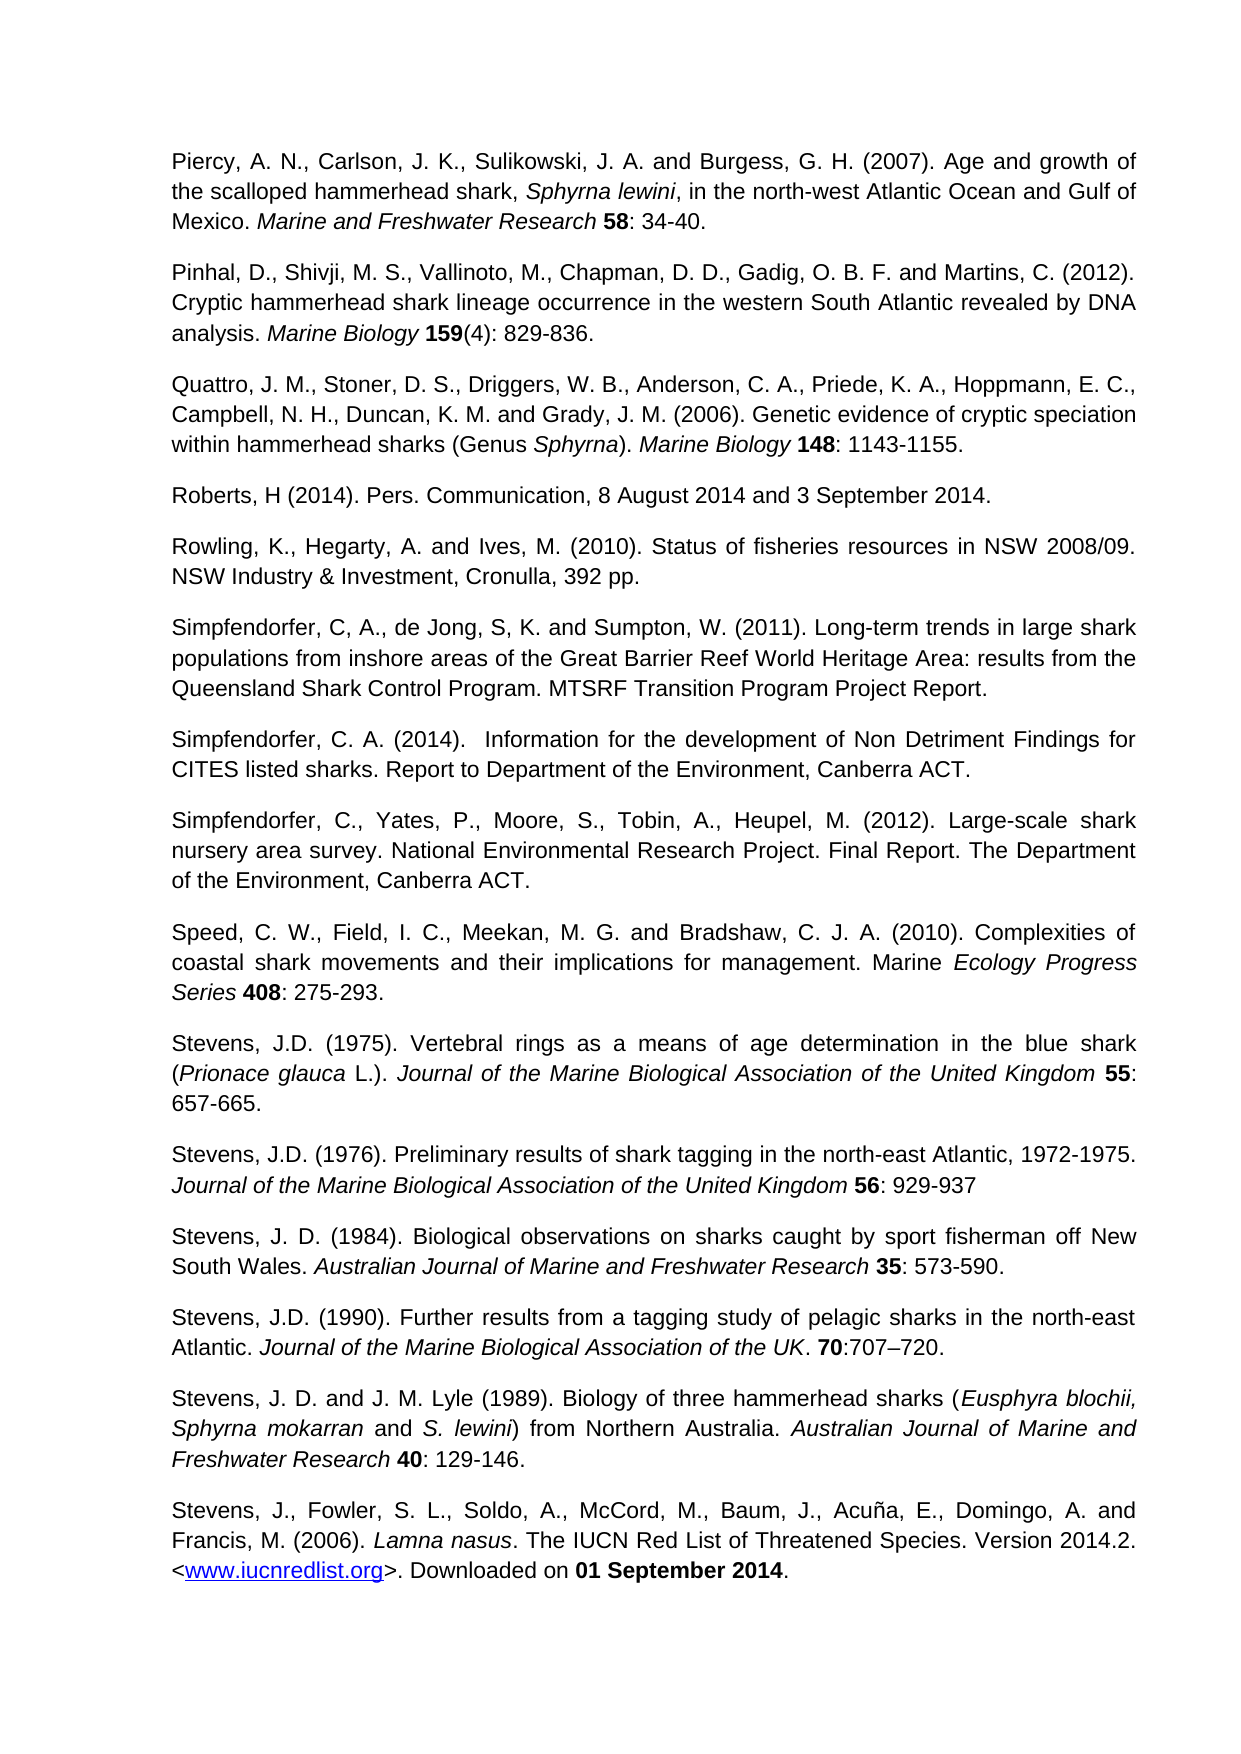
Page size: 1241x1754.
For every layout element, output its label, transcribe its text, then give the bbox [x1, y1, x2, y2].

text Quattro, J. M., Stoner, D. S., Driggers, W. B., Anderson, C. A., Priede, K. A., Hoppmann, E. C., Campbell, N. H., Duncan, K. M. and Grady, J. M. (2006). Genetic evidence of cryptic speciation within hammerhead sharks (Genus Sphyrna). Marine Biology 148: 1143-1155. [171, 371, 1137, 457]
text Pinhal, D., Shivji, M. S., Vallinoto, M., Chapman, D. D., Gadig, O. B. F. and Martins, C. (2012). Cryptic hammerhead shark lineage occurrence in the western South Atlantic revealed by DNA analysis. Marine Biology 159(4): 829-836. [171, 259, 1137, 346]
text Roberts, H (2014). Pers. Communication, 8 August 2014 and 3 September 2014. [171, 482, 1137, 508]
text Stevens, J.D. (1976). Preliminary results of shark tagging in the north-east Atlantic, 1972-1975. Journal of the Marine Biological Association of the United Kingdom 56: 929-937 [171, 1141, 1137, 1198]
text Stevens, J.D. (1975). Vertebral rings as a means of age determination in the blue shark (Prionace glauca L.). Journal of the Marine Biological Association of the United Kingdom 55: 657-665. [171, 1030, 1137, 1117]
text Stevens, J. D. (1984). Biological observations on sharks caught by sport fisherman off New South Wales. Australian Journal of Marine and Freshwater Research 35: 573-590. [171, 1223, 1137, 1279]
text Speed, C. W., Field, I. C., Meekan, M. G. and Bradshaw, C. J. A. (2010). Complexities of coastal shark movements and their implications for management. Marine Ecology Progress Series 408: 275-293. [171, 918, 1137, 1005]
text Stevens, J., Fowler, S. L., Soldo, A., McCord, M., Baum, J., Acuña, E., Domingo, A. and Francis, M. (2006). Lamna nasus. The IUCN Red List of Threatened Species. Version 2014.2. <www.iucnredlist.org>. Downloaded on 01 September 2014. [171, 1497, 1137, 1583]
text Stevens, J.D. (1990). Further results from a tagging study of pelagic sharks in the north-east Atlantic. Journal of the Marine Biological Association of the UK. 70:707–720. [171, 1304, 1137, 1361]
text Stevens, J. D. and J. M. Lyle (1989). Biology of three hammerhead sharks (Eusphyra blochii, Sphyrna mokarran and S. lewini) from Northern Australia. Australian Journal of Marine and Freshwater Research 40: 129-146. [171, 1385, 1137, 1472]
text Simpfendorfer, C, A., de Jong, S, K. and Sumpton, W. (2011). Long-term trends in large shark populations from inshore areas of the Great Barrier Reef World Heritage Area: results from the Queensland Shark Control Program. MTSRF Transition Program Project Report. [171, 614, 1137, 701]
text Piercy, A. N., Carlson, J. K., Sulikowski, J. A. and Burgess, G. H. (2007). Age and growth of the scalloped hammerhead shark, Sphyrna lewini, in the north-west Atlantic Ocean and Gulf of Mexico. Marine and Freshwater Research 58: 34-40. [171, 148, 1137, 234]
text Rowling, K., Hegarty, A. and Ives, M. (2010). Status of fisheries resources in NSW 2008/09. NSW Industry & Investment, Cronulla, 392 pp. [171, 533, 1137, 590]
text Simpfendorfer, C. A. (2014). Information for the development of Non Detriment Findings for CITES listed sharks. Report to Department of the Environment, Canberra ACT. [171, 726, 1137, 782]
text Simpfendorfer, C., Yates, P., Moore, S., Tobin, A., Heupel, M. (2012). Large-scale shark nursery area survey. National Environmental Research Project. Final Report. The Department of the Environment, Canberra ACT. [171, 807, 1137, 894]
